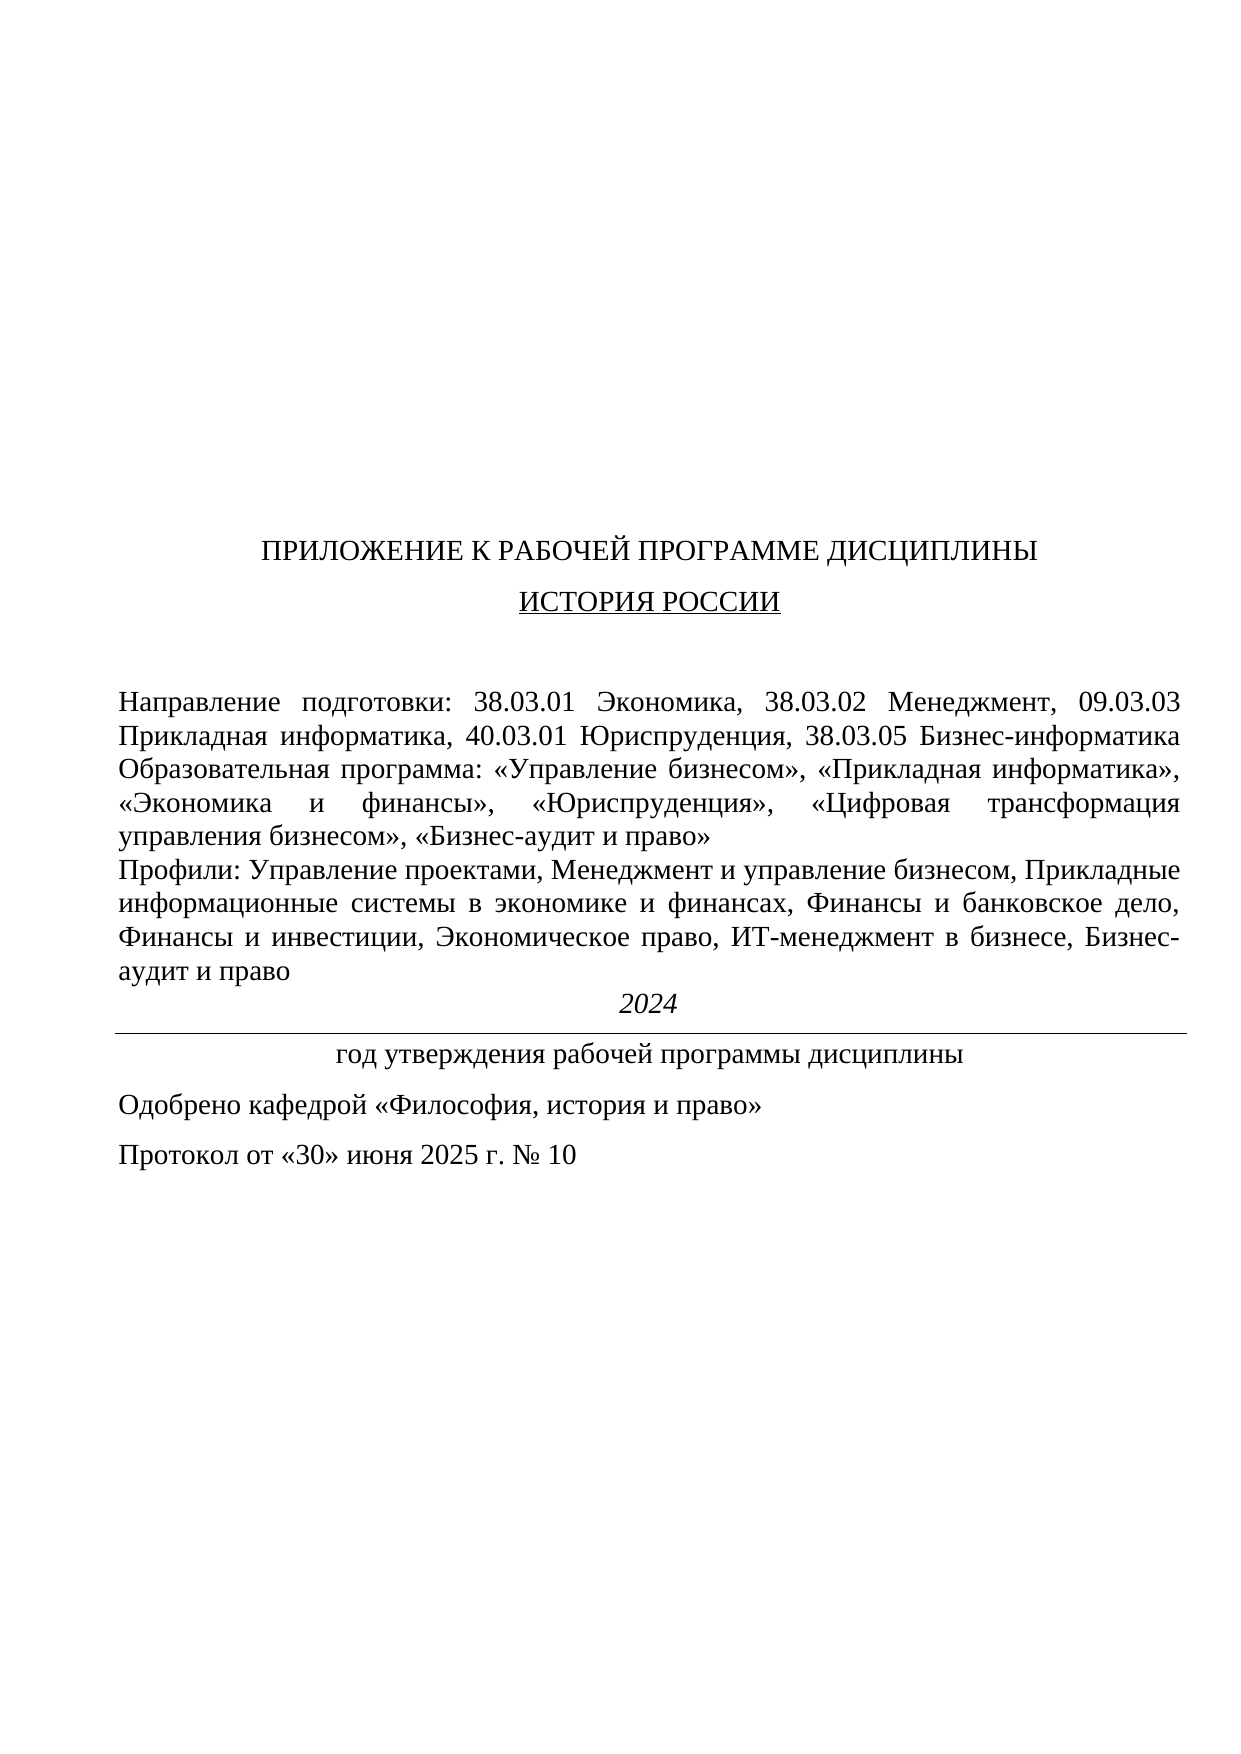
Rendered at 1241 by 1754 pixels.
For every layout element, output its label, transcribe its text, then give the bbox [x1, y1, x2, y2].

text Направление подготовки: 38.03.01 Экономика, 38.03.02 Менеджмент, 09.03.03 Прикладная информатика, 40.03.01 Юриспруденция, 38.03.05 Бизнес-информатика Образовательная программа: «Управление бизнесом», «Прикладная информатика», «Экономика и финансы», «Юриспруденция», «Цифровая трансформация управления бизнесом», «Бизнес-аудит и право» [118, 684, 1181, 852]
text ИСТОРИЯ РОССИИ [118, 584, 1181, 617]
text 2024 [118, 986, 1181, 1020]
text Протокол от «30» июня 2025 г. № 10 [118, 1137, 1181, 1171]
text ПРИЛОЖЕНИЕ К РАБОЧЕЙ ПРОГРАММЕ ДИСЦИПЛИНЫ [118, 533, 1181, 567]
text год утверждения рабочей программы дисциплины [118, 1037, 1181, 1070]
text Одобрено кафедрой «Философия, история и право» [118, 1087, 1181, 1120]
text Профили: Управление проектами, Менеджмент и управление бизнесом, Прикладные информационные системы в экономике и финансах, Финансы и банковское дело, Финансы и инвестиции, Экономическое право, ИТ-менеджмент в бизнесе, Бизнес-аудит и право [118, 852, 1181, 986]
